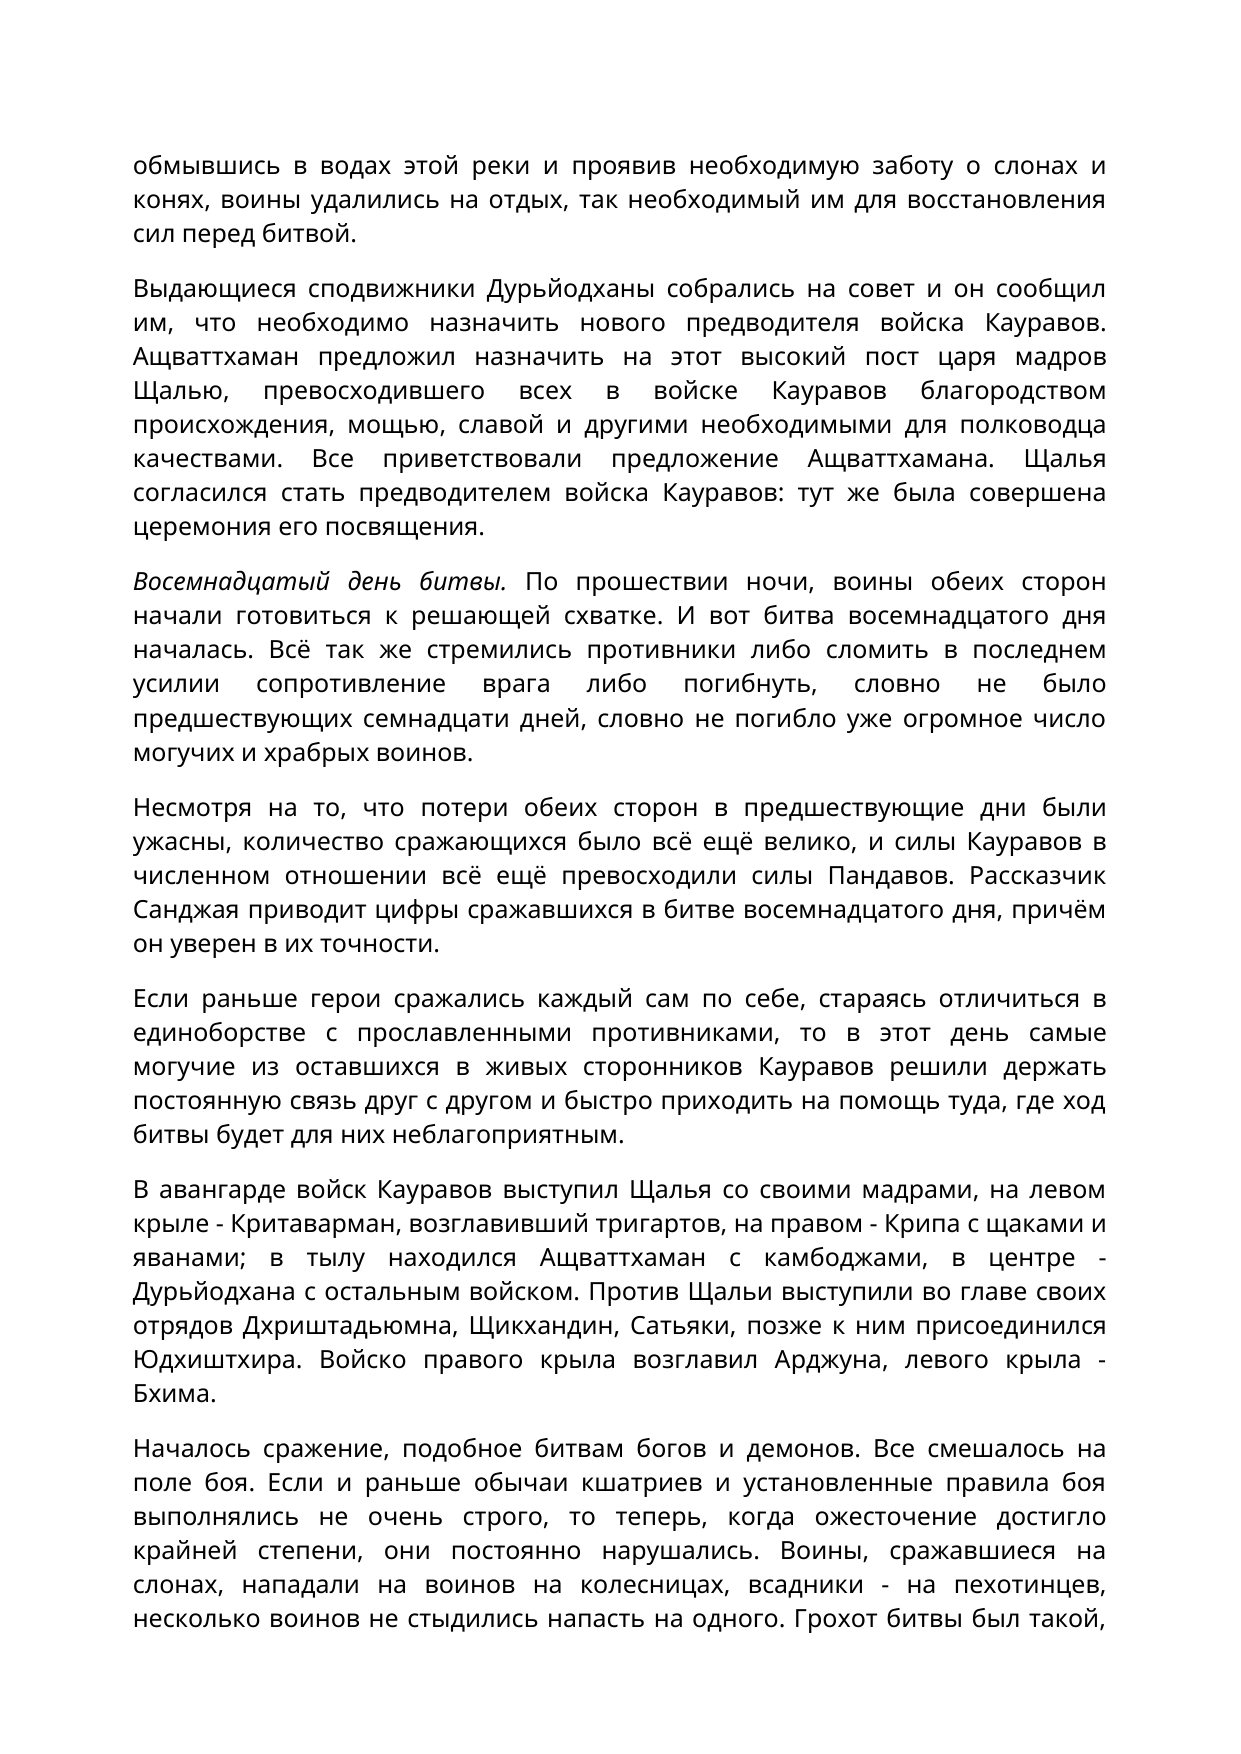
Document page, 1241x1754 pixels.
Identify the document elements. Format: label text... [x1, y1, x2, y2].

text Выдающиеся сподвижники Дурьйодханы собрались на совет и он сообщил им, что необходимо назначить нового предводителя войска Кауравов. Ащваттхаман предложил назначить на этот высокий пост царя мадров Щалью, превосходившего всех в войске Кауравов благородством происхождения, мощью, славой и другими необходимыми для полководца качествами. Все приветствовали предложение Ащваттхамана. Щалья согласился стать предводителем войска Кауравов: тут же была совершена церемония его посвящения. [133, 271, 1108, 543]
text В авангарде войск Кауравов выступил Щалья со своими мадрами, на левом крыле - Критаварман, возглавивший тригартов, на правом - Крипа с щаками и яванами; в тылу находился Ащваттхаман с камбоджами, в центре - Дурьйодхана с остальным войском. Против Щальи выступили во главе своих отрядов Дхриштадьюмна, Щикхандин, Сатьяки, позже к ним присоединился Юдхиштхира. Войско правого крыла возглавил Арджуна, левого крыла - Бхима. [133, 1171, 1108, 1410]
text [133, 148, 1108, 250]
text Восемнадцатый день битвы. По прошествии ночи, воины обеих сторон начали готовиться к решающей схватке. И вот битва восемнадцатого дня началась. Всё так же стремились противники либо сломить в последнем усилии сопротивление врага либо погибнуть, словно не было предшествующих семнадцати дней, словно не погибло уже огромное число могучих и храбрых воинов. [133, 564, 1108, 768]
text Если раньше герои сражались каждый сам по себе, стараясь отличиться в единоборстве с прославленными противниками, то в этот день самые могучие из оставшихся в живых сторонников Кауравов решили держать постоянную связь друг с другом и быстро приходить на помощь туда, где ход битвы будет для них неблагоприятным. [133, 980, 1108, 1151]
text Несмотря на то, что потери обеих сторон в предшествующие дни были ужасны, количество сражающихся было всё ещё велико, и силы Кауравов в численном отношении всё ещё превосходили силы Пандавов. Рассказчик Санджая приводит цифры сражавшихся в битве восемнадцатого дня, причём он уверен в их точности. [133, 789, 1108, 959]
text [133, 1431, 1108, 1635]
